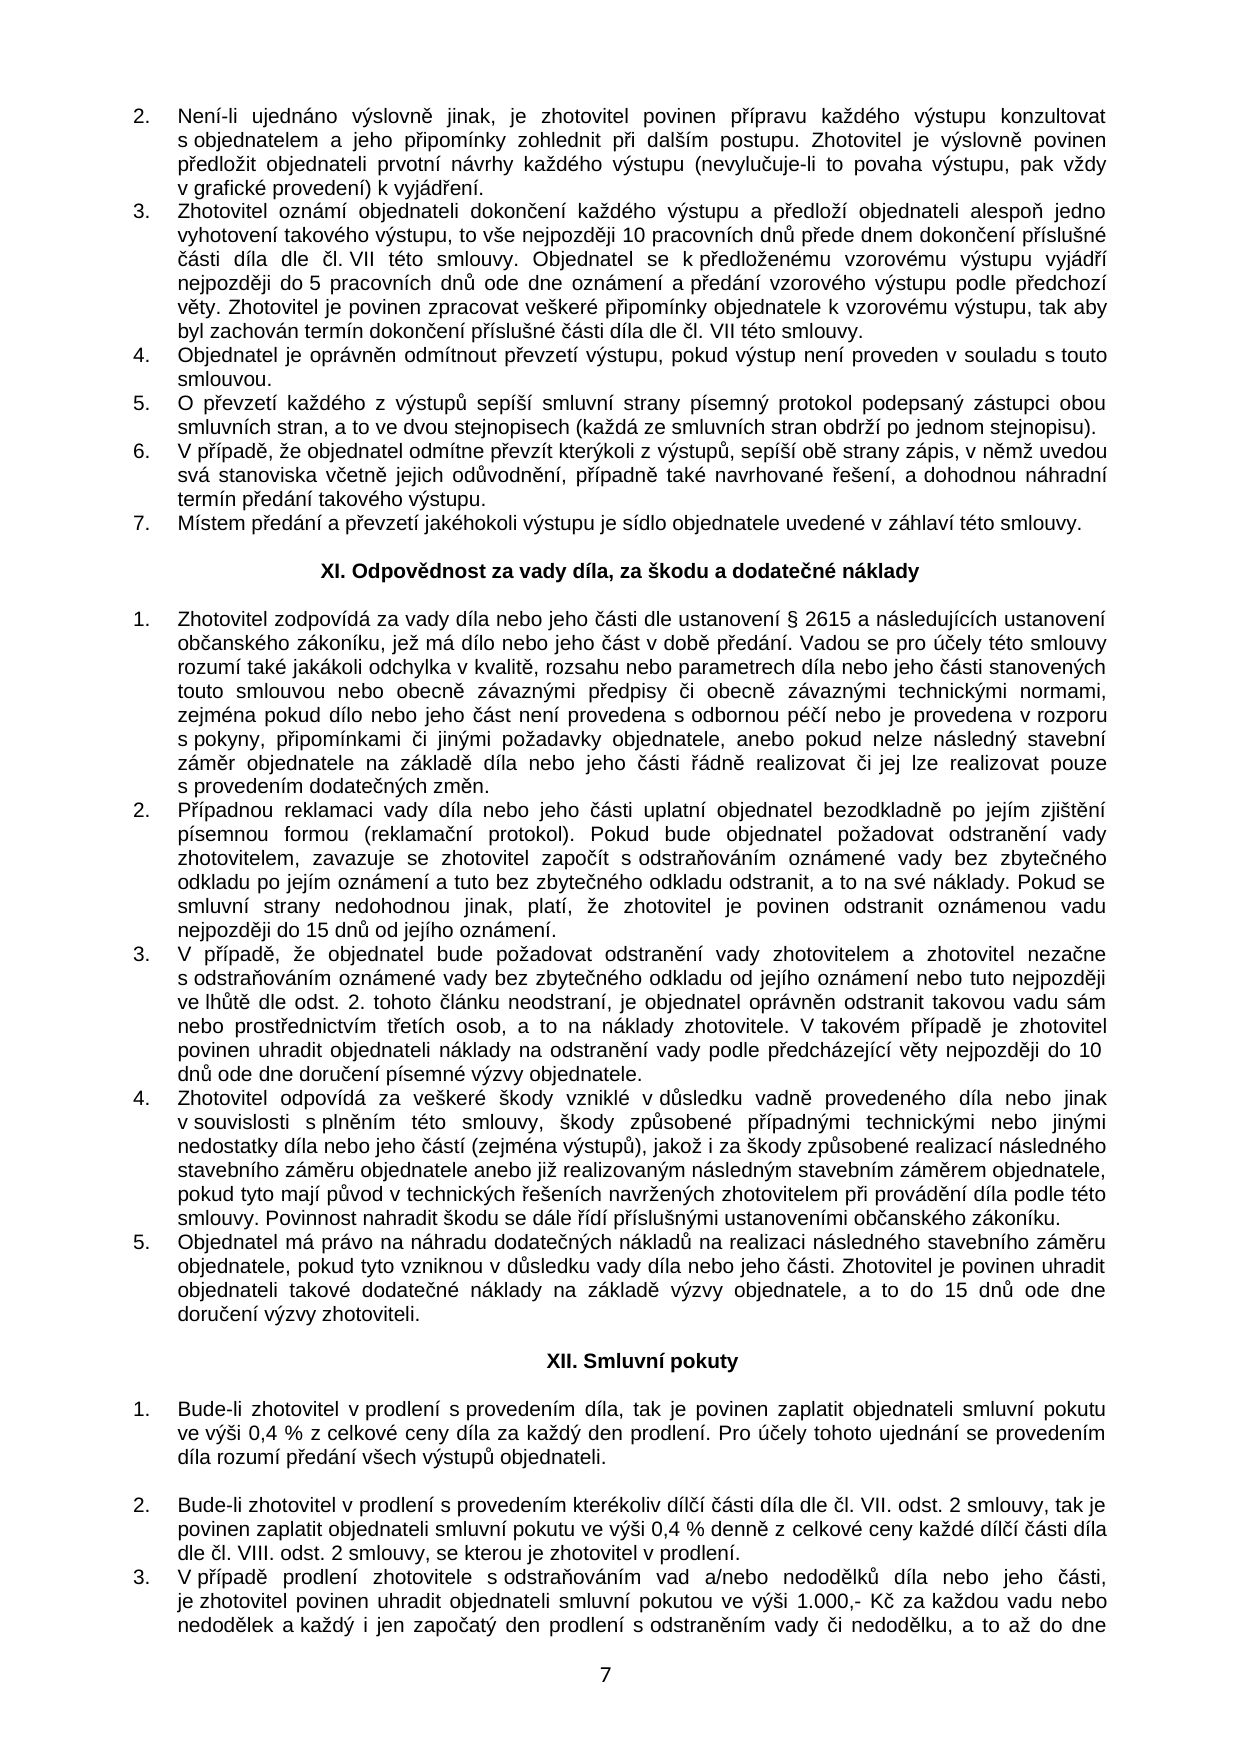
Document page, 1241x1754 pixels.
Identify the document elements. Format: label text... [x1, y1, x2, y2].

list Místem předání a převzetí jakéhokoli výstupu je sídlo objednatele uvedené v záhlaví této smlouvy. [133, 511, 1107, 535]
list Bude-li zhotovitel v prodlení s provedením díla, tak je povinen zaplatit objednateli smluvní pokutu ve výši 0,4 % z celkové ceny díla za každý den prodlení. Pro účely tohoto ujednání se provedením díla rozumí předání všech výstupů objednateli. [133, 1397, 1107, 1469]
list Případnou reklamaci vady díla nebo jeho části uplatní objednatel bezodkladně po jejím zjištění písemnou formou (reklamační protokol). Pokud bude objednatel požadovat odstranění vady zhotovitelem, zavazuje se zhotovitel započít s odstraňováním oznámené vady bez zbytečného odkladu po jejím oznámení a tuto bez zbytečného odkladu odstranit, a to na své náklady. Pokud se smluvní strany nedohodnou jinak, platí, že zhotovitel je povinen odstranit oznámenou vadu nejpozději do 15 dnů od jejího oznámení. [133, 798, 1107, 942]
text XII. Smluvní pokuty [177, 1349, 1107, 1373]
list Zhotovitel zodpovídá za vady díla nebo jeho části dle ustanovení § následujících ustanovení občanského zákoníku, jež má dílo nebo jeho část v době předání. Vadou se pro účely této smlouvy rozumí také jakákoli odchylka v kvalitě, rozsahu nebo parametrech díla nebo jeho části stanovených touto smlouvou nebo obecně závaznými předpisy či obecně závaznými technickými normami, zejména pokud dílo nebo jeho část není provedena s odbornou péčí nebo je provedena v rozporu s pokyny, připomínkami či jinými požadavky objednatele, anebo pokud nelze následný stavební záměr objednatele na základě díla nebo jeho části řádně realizovat či jej lze realizovat pouze s provedením dodatečných změn. [133, 607, 1107, 798]
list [133, 1565, 1107, 1637]
list Zhotovitel oznámí objednateli dokončení každého výstupu a předloží objednateli alespoň jedno vyhotovení takového výstupu, to vše nejpozději 10 pracovních dnů přede dnem dokončení příslušné části díla dle čl. VII této smlouvy. Objednatel se k předloženému vzorovému výstupu vyjádří nejpozději do 5 pracovních dnů ode dne oznámení a předání vzorového výstupu podle předchozí věty. Zhotovitel je povinen zpracovat veškeré připomínky objednatele k vzorovému výstupu, tak aby byl zachován termín dokončení příslušné části díla dle čl. VII této smlouvy. [133, 199, 1107, 343]
list V případě, že objednatel bude požadovat odstranění vady zhotovitelem a zhotovitel nezačne s odstraňováním oznámené vady bez zbytečného odkladu od jejího oznámení nebo tuto nejpozději ve lhůtě dle odst. 2. tohoto článku neodstraní, je objednatel oprávněn odstranit takovou vadu sám nebo prostřednictvím třetích osob, a to na náklady zhotovitele. V takovém případě je zhotovitel povinen uhradit objednateli náklady na odstranění vady podle předcházející věty nejpozději do 10 dnů ode dne doručení písemné výzvy objednatele. [133, 942, 1107, 1086]
list Není-li ujednáno výslovně jinak, je zhotovitel povinen přípravu každého výstupu konzultovat s objednatelem a jeho připomínky zohlednit při dalším postupu. Zhotovitel je výslovně povinen předložit objednateli prvotní návrhy každého výstupu (nevylučuje-li to povaha výstupu, pak vždy v grafické provedení) k vyjádření. [133, 103, 1107, 199]
list Objednatel je oprávněn odmítnout převzetí výstupu, pokud výstup není proveden v souladu s touto smlouvou. [133, 343, 1107, 391]
list Bude-li zhotovitel v prodlení s provedením kterékoliv dílčí části díla dle čl. VII. odst. 2 smlouvy, tak je povinen zaplatit objednateli smluvní pokutu ve výši 0,4 % denně z celkové ceny každé dílčí části díla dle čl. VIII. odst. 2 smlouvy, se kterou je zhotovitel v prodlení. [133, 1493, 1107, 1565]
list Objednatel má právo na náhradu dodatečných nákladů na realizaci následného stavebního záměru objednatele, pokud tyto vzniknou v důsledku vady díla nebo jeho části. Zhotovitel je povinen uhradit objednateli takové dodatečné náklady na základě výzvy objednatele, a to do 15 dnů ode dne doručení výzvy zhotoviteli. [133, 1229, 1107, 1325]
list O převzetí každého z výstupů sepíší smluvní strany písemný protokol podepsaný zástupci obou smluvních stran, a to ve dvou stejnopisech (každá ze smluvních stran obdrží po jednom stejnopisu). [133, 391, 1107, 439]
list Zhotovitel odpovídá za veškeré škody vzniklé v důsledku vadně provedeného díla nebo jinak v souvislosti s plněním této smlouvy, škody způsobené případnými technickými nebo jinými nedostatky díla nebo jeho částí (zejména výstupů), jakož i za škody způsobené realizací následného stavebního záměru objednatele anebo již realizovaným následným stavebním záměrem objednatele, pokud tyto mají původ v technických řešeních navržených zhotovitelem při provádění díla podle této smlouvy. Povinnost nahradit škodu se dále řídí příslušnými ustanoveními občanského zákoníku. [133, 1086, 1107, 1229]
text XI. Odpovědnost za vady díla, za škodu a dodatečné náklady [133, 559, 1107, 583]
list V případě, že objednatel odmítne převzít kterýkoli z výstupů, sepíší obě strany zápis, v němž uvedou svá stanoviska včetně jejich odůvodnění, případně také navrhované řešení, a dohodnou náhradní termín předání takového výstupu. [133, 439, 1107, 511]
